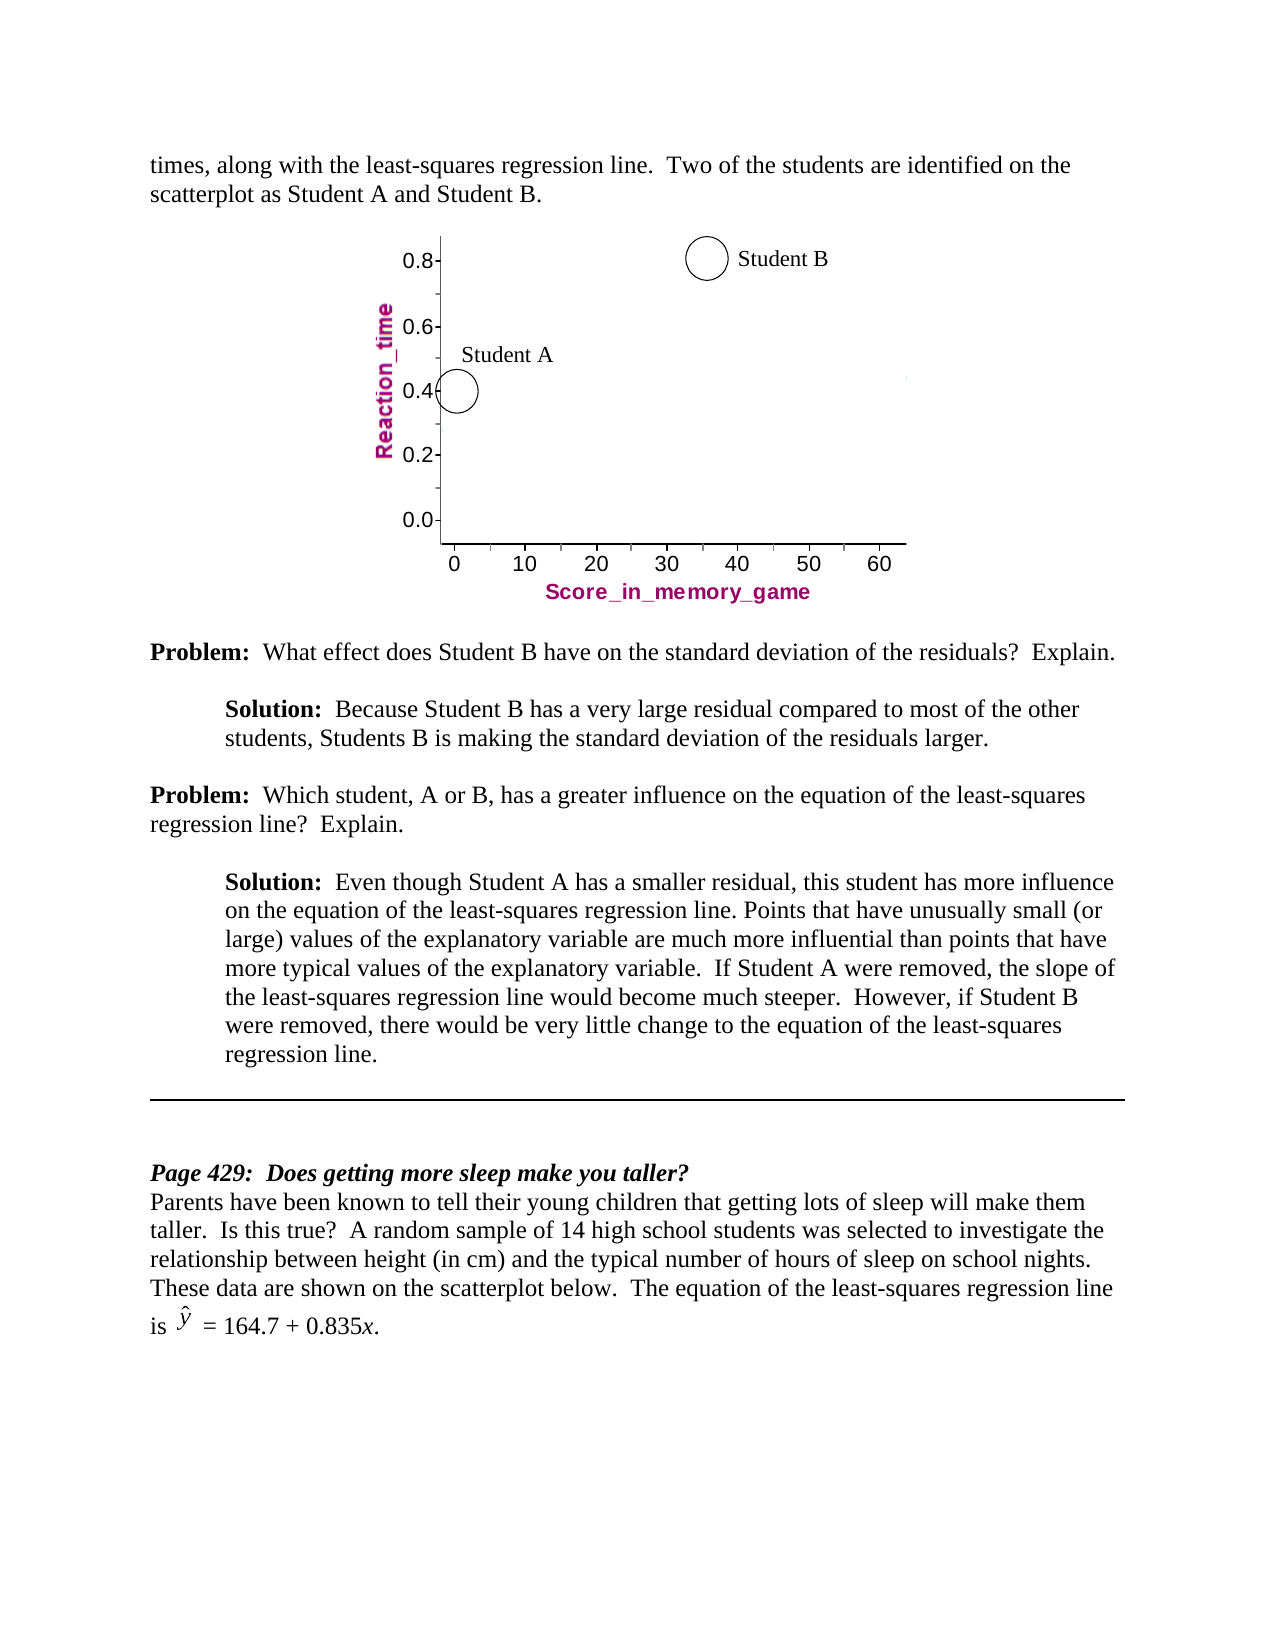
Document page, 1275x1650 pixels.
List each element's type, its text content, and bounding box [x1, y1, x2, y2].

text Problem: Which student, A or B, has a greater influence on the equation of the least-squares regression line? Explain. [150, 781, 1125, 838]
text Solution: Because Student B has a very large residual compared to most of the other students, Students B is making the standard deviation of the residuals larger. [225, 694, 1125, 752]
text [150, 150, 1125, 207]
text Parents have been known to tell their young children that getting lots of sleep will make them taller. Is this true? A random sample of 14 high school students was selected to investigate the relationship between height (in cm) and the typical number of hours of sleep on school nights. These data are shown on the scatterplot below. The equation of the least-squares regression line is = 164.7 + 0.835x. [150, 1187, 1125, 1340]
text Page 429: Does getting more sleep make you taller? [150, 1158, 1125, 1187]
text Problem: What effect does Student B have on the standard deviation of the residuals? Explain. [150, 637, 1125, 666]
text Solution: Even though Student A has a smaller residual, this student has more influence on the equation of the least-squares regression line. Points that have unusually small (or large) values of the explanatory variable are much more influential than points that have more typical values of the explanatory variable. If Student A were removed, the slope of the least-squares regression line would become much steeper. However, if Student B were removed, there would be very little change to the equation of the least-squares regression line. [225, 867, 1125, 1068]
